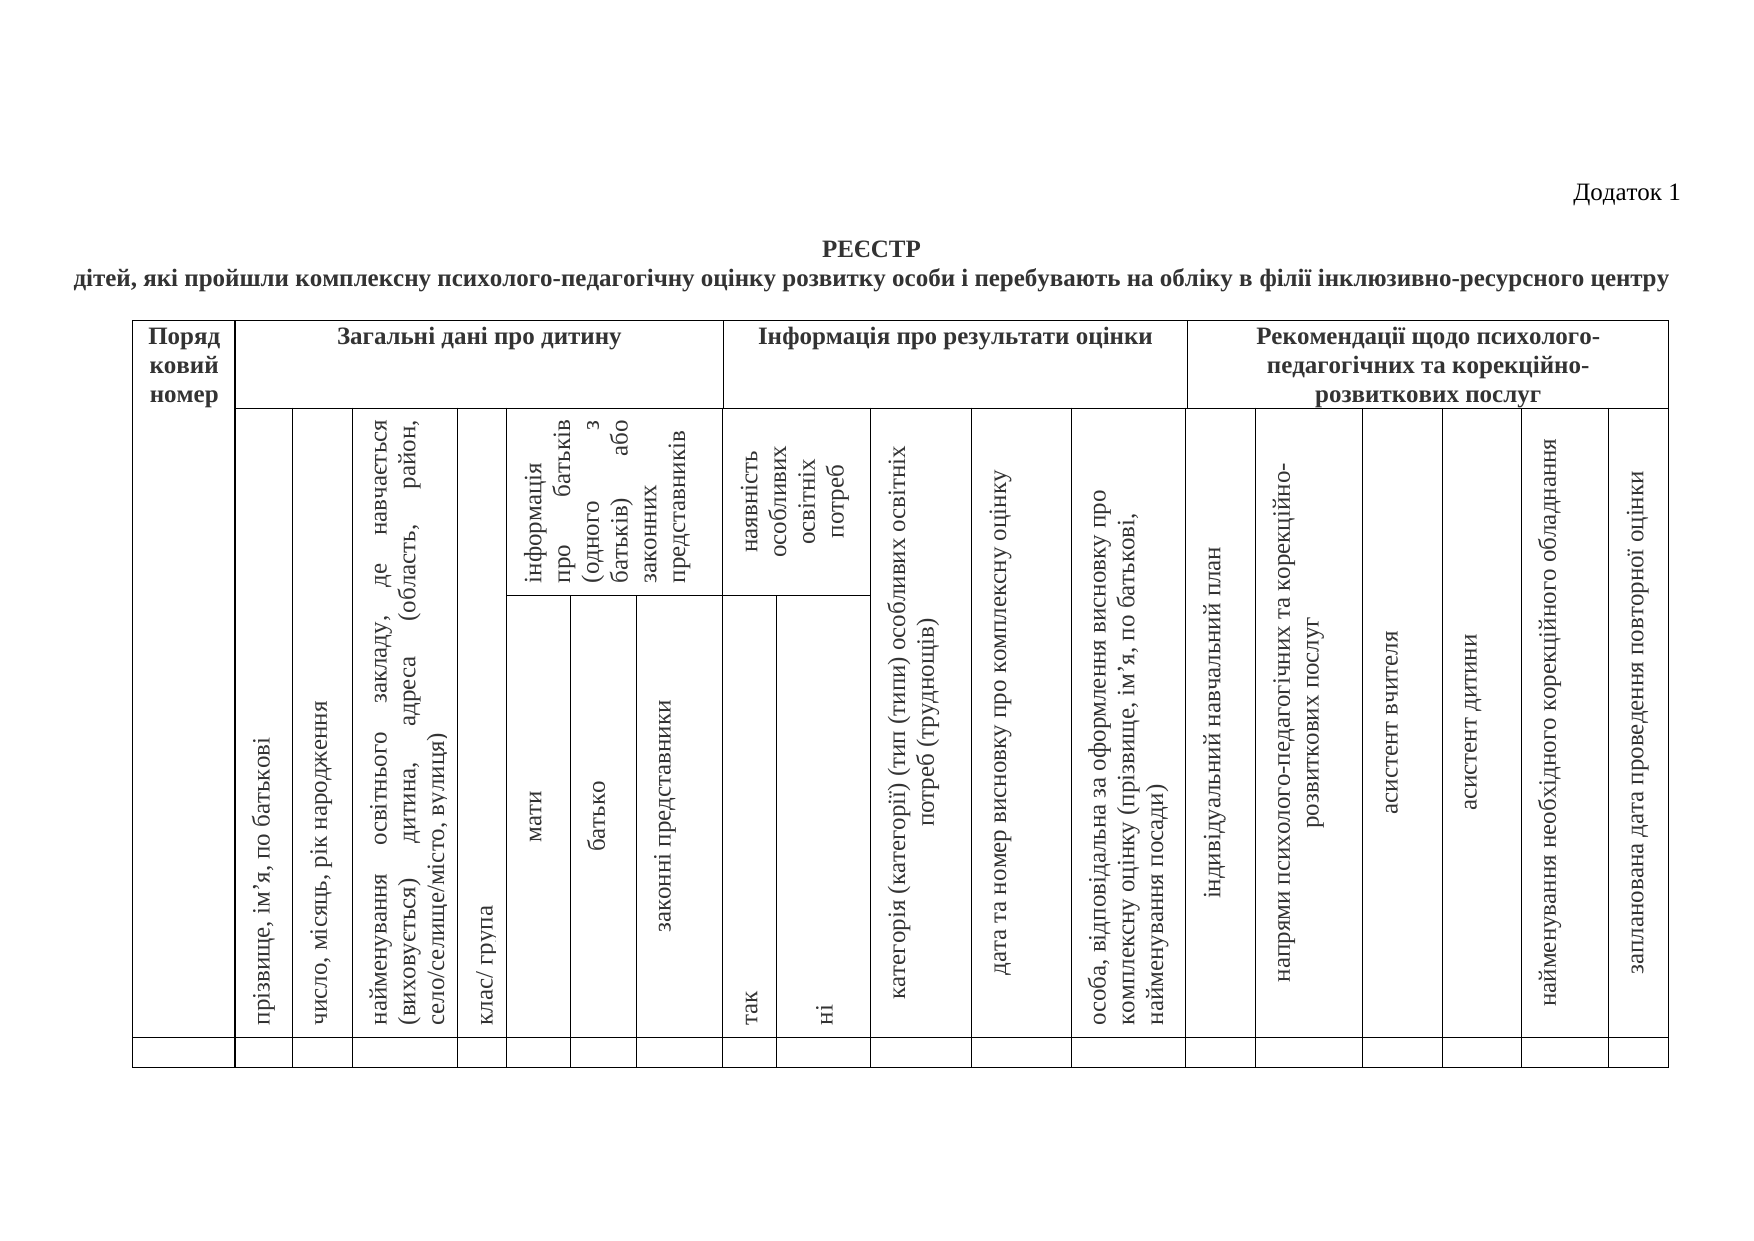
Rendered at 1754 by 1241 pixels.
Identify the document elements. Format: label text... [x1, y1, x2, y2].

table_cell число, місяць, рік народження [293, 409, 352, 1037]
table_cell асистент вчителя [1363, 409, 1442, 1037]
table_cell прізвище, ім’я, по батькові [236, 409, 292, 1037]
table_cell [723, 1038, 776, 1067]
table_cell [1363, 1038, 1442, 1067]
table_cell батько [571, 596, 636, 1037]
table_cell клас/ група [458, 409, 506, 1037]
table_cell [871, 1038, 971, 1067]
table_cell [1072, 1038, 1185, 1067]
table_cell [458, 1038, 506, 1067]
text РЕЄСТР дітей, які пройшли комплексну психолого-педагогічну оцінку розвитку особи і перебувають на обліку в філії інклюзивно-ресурсного центру [62, 234, 1681, 291]
table_cell особа, відповідальна за оформлення висновку про комплексну оцінку (прізвище, ім’я, по батькові, найменування посади) [1072, 409, 1185, 1037]
table_cell [1256, 1038, 1362, 1067]
table_cell найменування освітнього закладу, де навчається (виховується) дитина, адреса (область, район, село/селище/місто, вулиця) [353, 409, 457, 1037]
table_cell законні представники [637, 596, 722, 1037]
table_cell [777, 1038, 870, 1067]
table_header Порядковий номер [133, 321, 234, 1037]
table_cell наявність особливих освітніх потреб [723, 409, 870, 595]
table_cell індивідуальний навчальний план [1186, 409, 1255, 1037]
table_cell інформація про батьків (одного з батьків) або законних представників [507, 409, 722, 595]
table_cell [236, 1038, 292, 1067]
table_cell [507, 1038, 570, 1067]
table_cell [133, 1038, 234, 1067]
table_header Рекомендації щодо психолого-педагогічних та корекційно-розвиткових послуг [1188, 321, 1668, 407]
table_cell [571, 1038, 636, 1067]
table_cell найменування необхідного корекційного обладнання [1522, 409, 1608, 1037]
table_cell [1186, 1038, 1255, 1067]
table_cell [1609, 1038, 1668, 1067]
table_cell так [723, 596, 776, 1037]
table_cell напрями психолого-педагогічних та корекційно-розвиткових послуг [1256, 409, 1362, 1037]
table_cell [353, 1038, 457, 1067]
table_header Загальні дані про дитину [236, 321, 723, 407]
table_cell запланована дата проведення повторної оцінки [1609, 409, 1668, 1037]
table_cell ні [777, 596, 870, 1037]
text Додаток 1 [62, 177, 1681, 234]
table_cell [1522, 1038, 1608, 1067]
table_cell [637, 1038, 722, 1067]
table_cell асистент дитини [1443, 409, 1521, 1037]
table_cell категорія (категорії) (тип (типи) особливих освітніх потреб (труднощів) [871, 409, 971, 1037]
table_cell дата та номер висновку про комплексну оцінку [972, 409, 1071, 1037]
table_cell мати [507, 596, 570, 1037]
table_cell [1443, 1038, 1521, 1067]
table_cell [972, 1038, 1071, 1067]
table_header Інформація про результати оцінки [724, 321, 1187, 407]
table_cell [293, 1038, 352, 1067]
